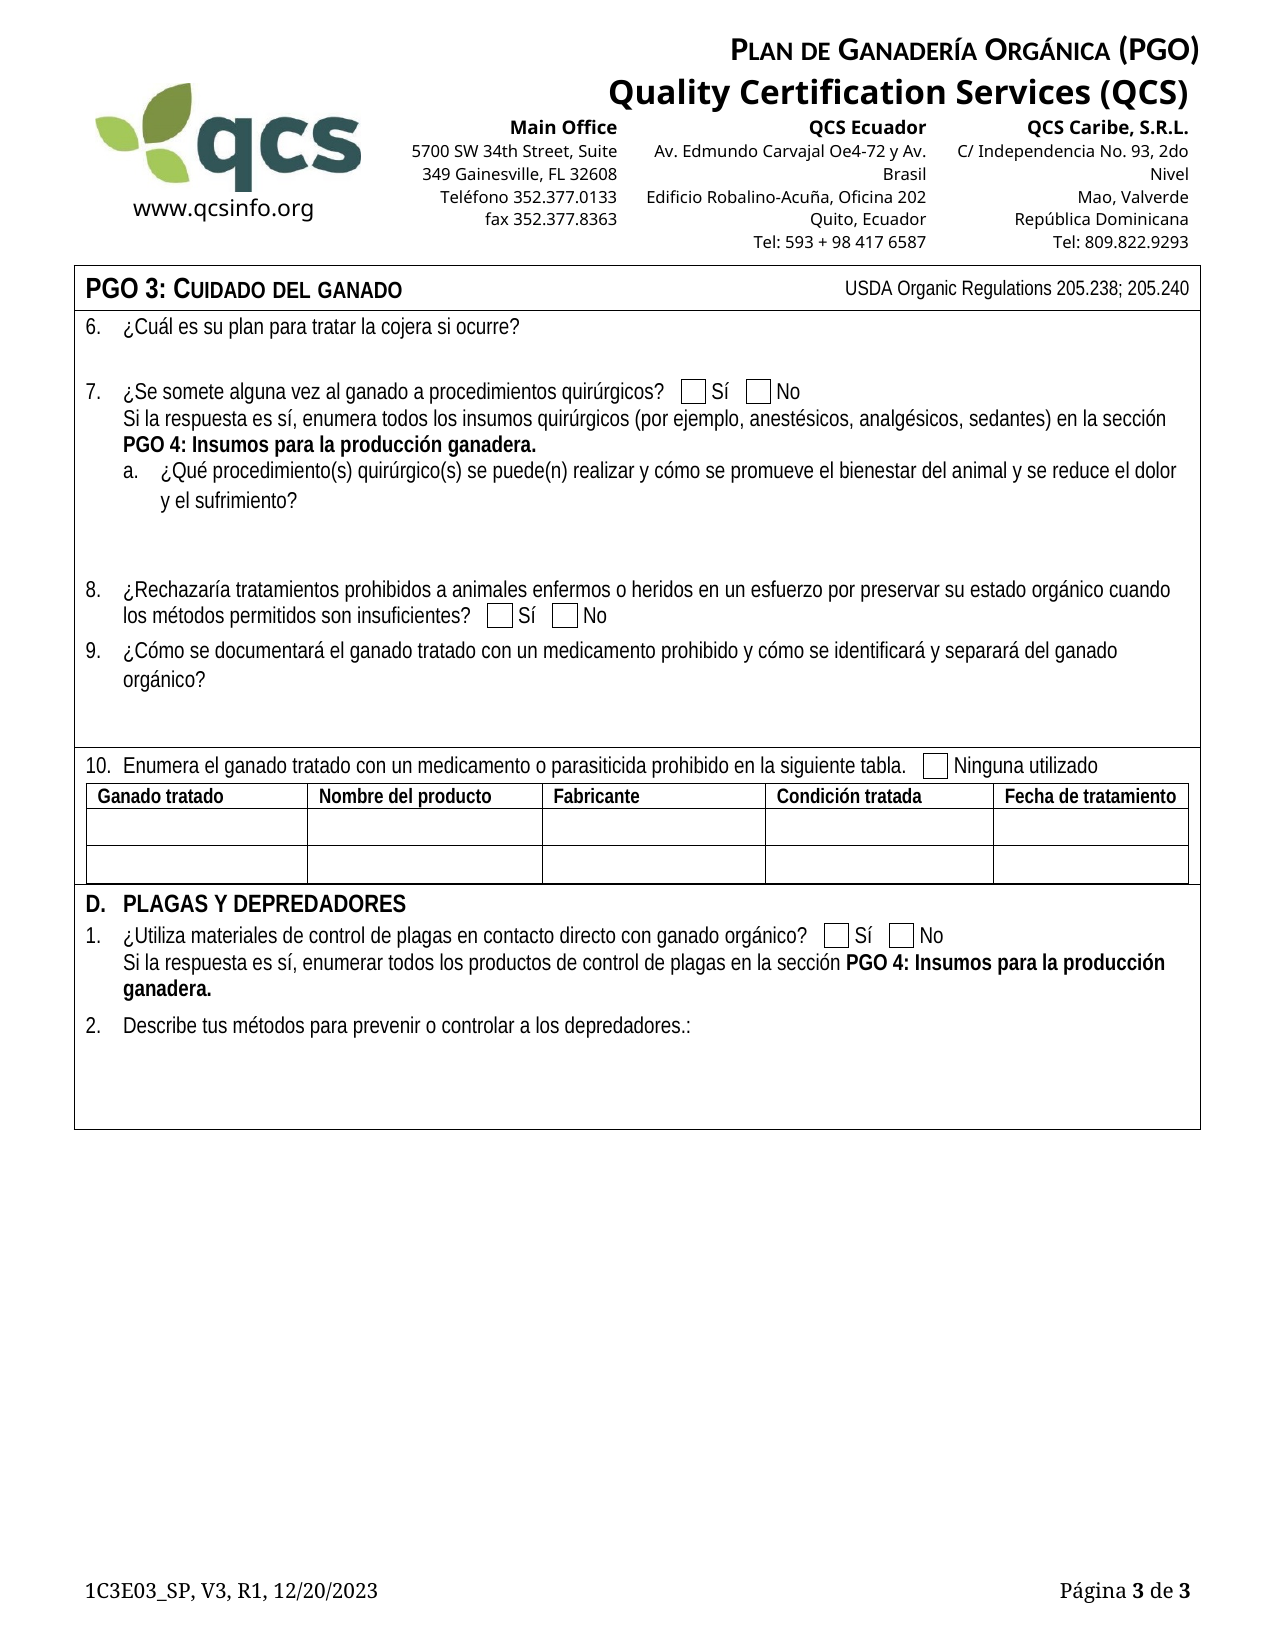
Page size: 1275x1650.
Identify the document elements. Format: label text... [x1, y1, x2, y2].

table_cell PLAGAS Y DEPREDADORES ¿Utiliza materiales de control de plagas en contacto directo con ganado orgánico? Sí No Si la respuesta es sí, enumerar todos los productos de control de plagas en la sección PGO 4: Insumos para la producción ganadera. Describe tus métodos para prevenir o controlar a los depredadores.: [75, 885, 1200, 1129]
table_cell Enumera el ganado tratado con un medicamento o parasiticida prohibido en la siguiente tabla. Ninguna utilizado [75, 748, 1200, 884]
table_cell ¿Rechazaría tratamientos prohibidos a animales enfermos o heridos en un esfuerzo por preservar su estado orgánico cuando los métodos permitidos son insuficientes? Sí No ¿Cómo se documentará el ganado tratado con un medicamento prohibido y cómo se identificará y separará del ganado orgánico? [75, 576, 1200, 747]
table_header USDA Organic Regulations 205.238; 205.240 [790, 266, 1200, 310]
table_cell ¿Cuál es su plan para tratar la cojera si ocurre? [75, 311, 1200, 378]
table_cell ¿Se somete alguna vez al ganado a procedimientos quirúrgicos? Sí No Si la respuesta es sí, enumera todos los insumos quirúrgicos (por ejemplo, anestésicos, analgésicos, sedantes) en la sección PGO 4: Insumos para la producción ganadera. ¿Qué procedimiento(s) quirúrgico(s) se puede(n) realizar y cómo se promueve el bienestar del animal y se reduce el dolor y el sufrimiento? [75, 378, 1200, 576]
picture [95, 83, 361, 192]
table_header PGO 3: Cuidado del ganado [75, 266, 790, 310]
